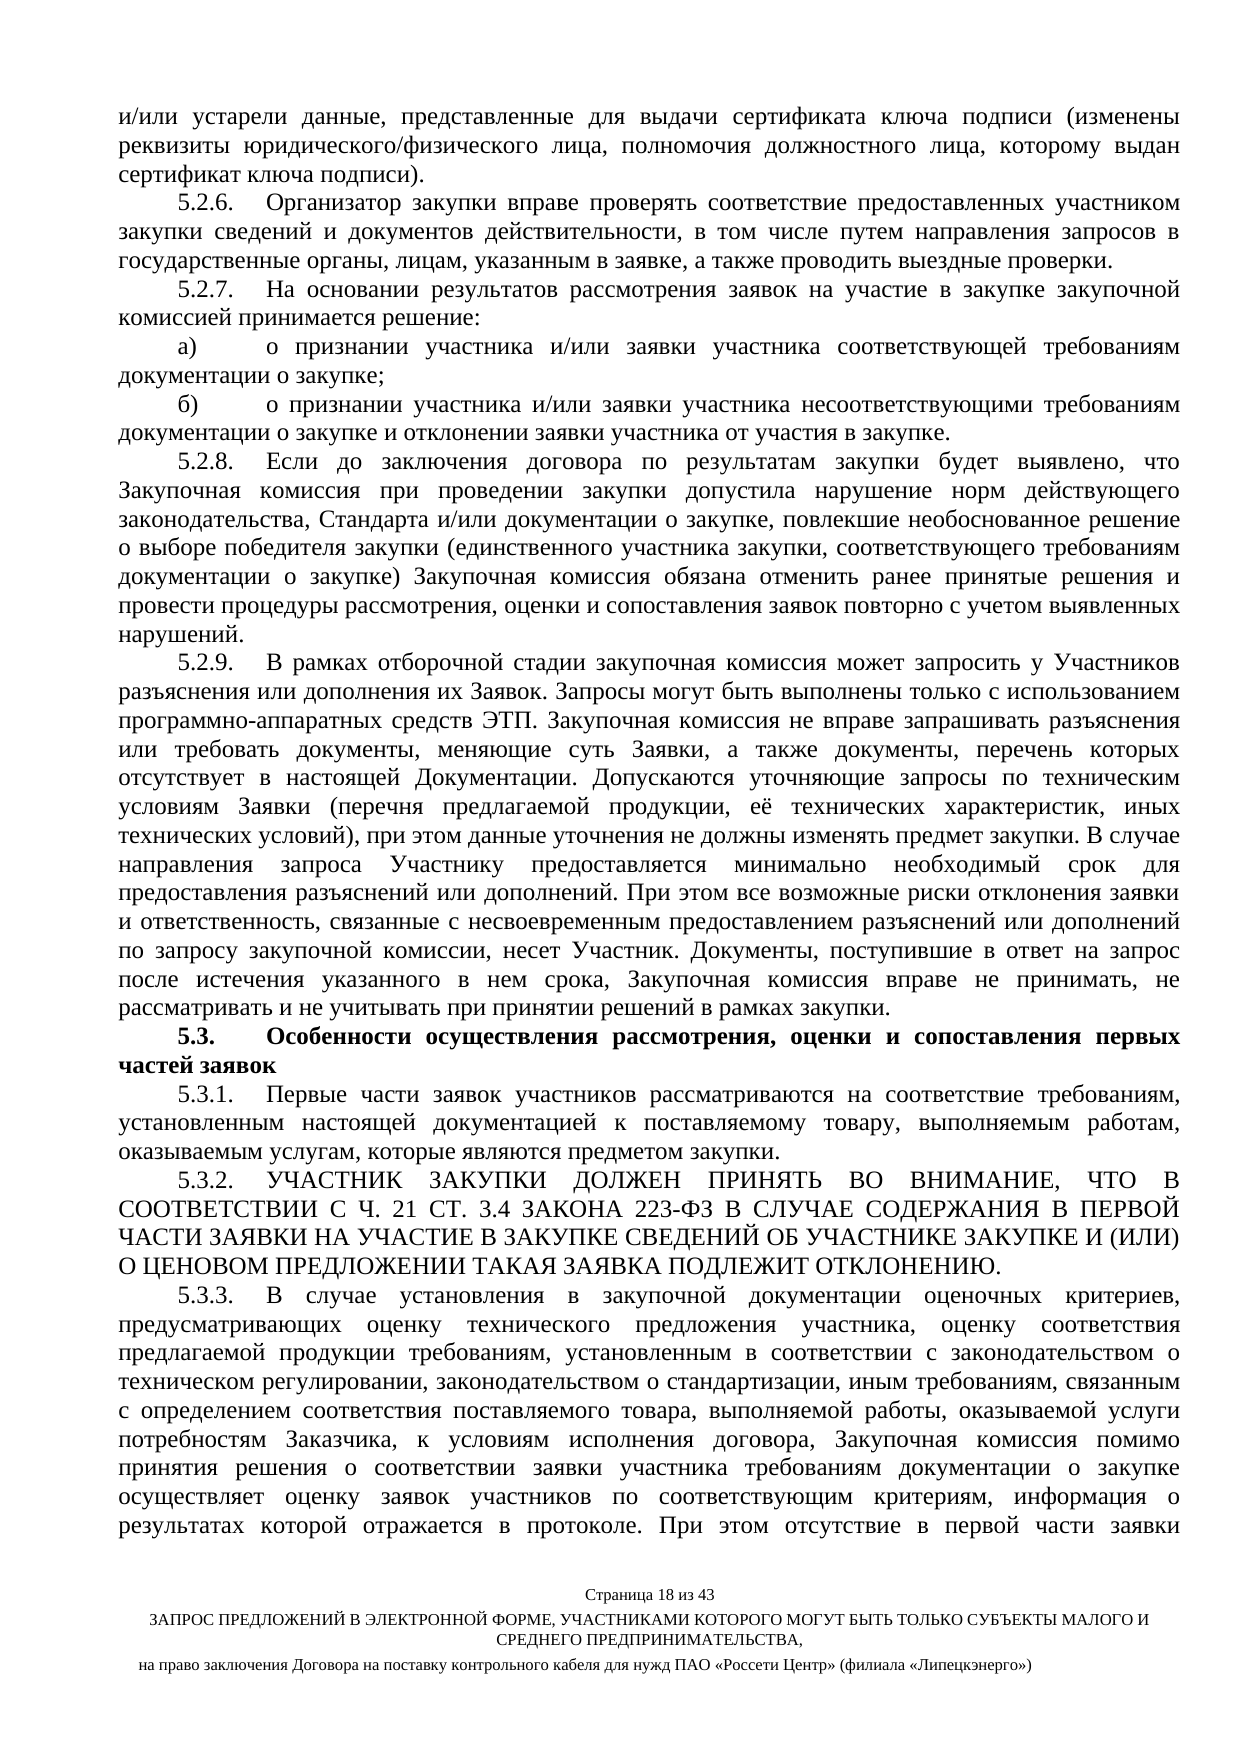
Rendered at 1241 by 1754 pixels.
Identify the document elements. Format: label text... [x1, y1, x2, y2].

subtitle Особенности осуществления рассмотрения, оценки и сопоставления первых частей заявок [118, 1021, 1181, 1079]
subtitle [118, 101, 1181, 187]
subtitle УЧАСТНИК ЗАКУПКИ ДОЛЖЕН ПРИНЯТЬ ВО ВНИМАНИЕ, ЧТО В СООТВЕТСТВИИ С Ч. 21 СТ. 3.4 ЗАКОНА 223-ФЗ В СЛУЧАЕ СОДЕРЖАНИЯ В ПЕРВОЙ ЧАСТИ ЗАЯВКИ НА УЧАСТИЕ В ЗАКУПКЕ СВЕДЕНИЙ ОБ УЧАСТНИКЕ ЗАКУПКЕ И (ИЛИ) О ЦЕНОВОМ ПРЕДЛОЖЕНИИ ТАКАЯ ЗАЯВКА ПОДЛЕЖИТ ОТКЛОНЕНИЮ. [118, 1165, 1181, 1280]
subtitle На основании результатов рассмотрения заявок на участие в закупке закупочной комиссией принимается решение: [118, 274, 1181, 331]
subtitle Организатор закупки вправе проверять соответствие предоставленных участником закупки сведений и документов действительности, в том числе путем направления запросов в государственные органы, лицам, указанным в заявке, а также проводить выездные проверки. [118, 187, 1181, 274]
subtitle о признании участника и/или заявки участника несоответствующими требованиям документации о закупке и отклонении заявки участника от участия в закупке. [118, 389, 1181, 446]
subtitle Первые части заявок участников рассматриваются на соответствие требованиям, установленным настоящей документацией к поставляемому товару, выполняемым работам, оказываемым услугам, которые являются предметом закупки. [118, 1079, 1181, 1165]
subtitle Если до заключения договора по результатам закупки будет выявлено, что Закупочная комиссия при проведении закупки допустила нарушение норм действующего законодательства, Стандарта и/или документации о закупке, повлекшие необоснованное решение о выборе победителя закупки (единственного участника закупки, соответствующего требованиям документации о закупке) Закупочная комиссия обязана отменить ранее принятые решения и провести процедуры рассмотрения, оценки и сопоставления заявок повторно с учетом выявленных нарушений. [118, 446, 1181, 647]
subtitle о признании участника и/или заявки участника соответствующей требованиям документации о закупке; [118, 331, 1181, 389]
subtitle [118, 1280, 1181, 1539]
subtitle В рамках отборочной стадии закупочная комиссия может запросить у Участников разъяснения или дополнения их Заявок. Запросы могут быть выполнены только с использованием программно-аппаратных средств ЭТП. Закупочная комиссия не вправе запрашивать разъяснения или требовать документы, меняющие суть Заявки, а также документы, перечень которых отсутствует в настоящей Документации. Допускаются уточняющие запросы по техническим условиям Заявки (перечня предлагаемой продукции, её технических характеристик, иных технических условий), при этом данные уточнения не должны изменять предмет закупки. В случае направления запроса Участнику предоставляется минимально необходимый срок для предоставления разъяснений или дополнений. При этом все возможные риски отклонения заявки и ответственность, связанные с несвоевременным предоставлением разъяснений или дополнений по запросу закупочной комиссии, несет Участник. Документы, поступившие в ответ на запрос после истечения указанного в нем срока, Закупочная комиссия вправе не принимать, не рассматривать и не учитывать при принятии решений в рамках закупки. [118, 647, 1181, 1021]
